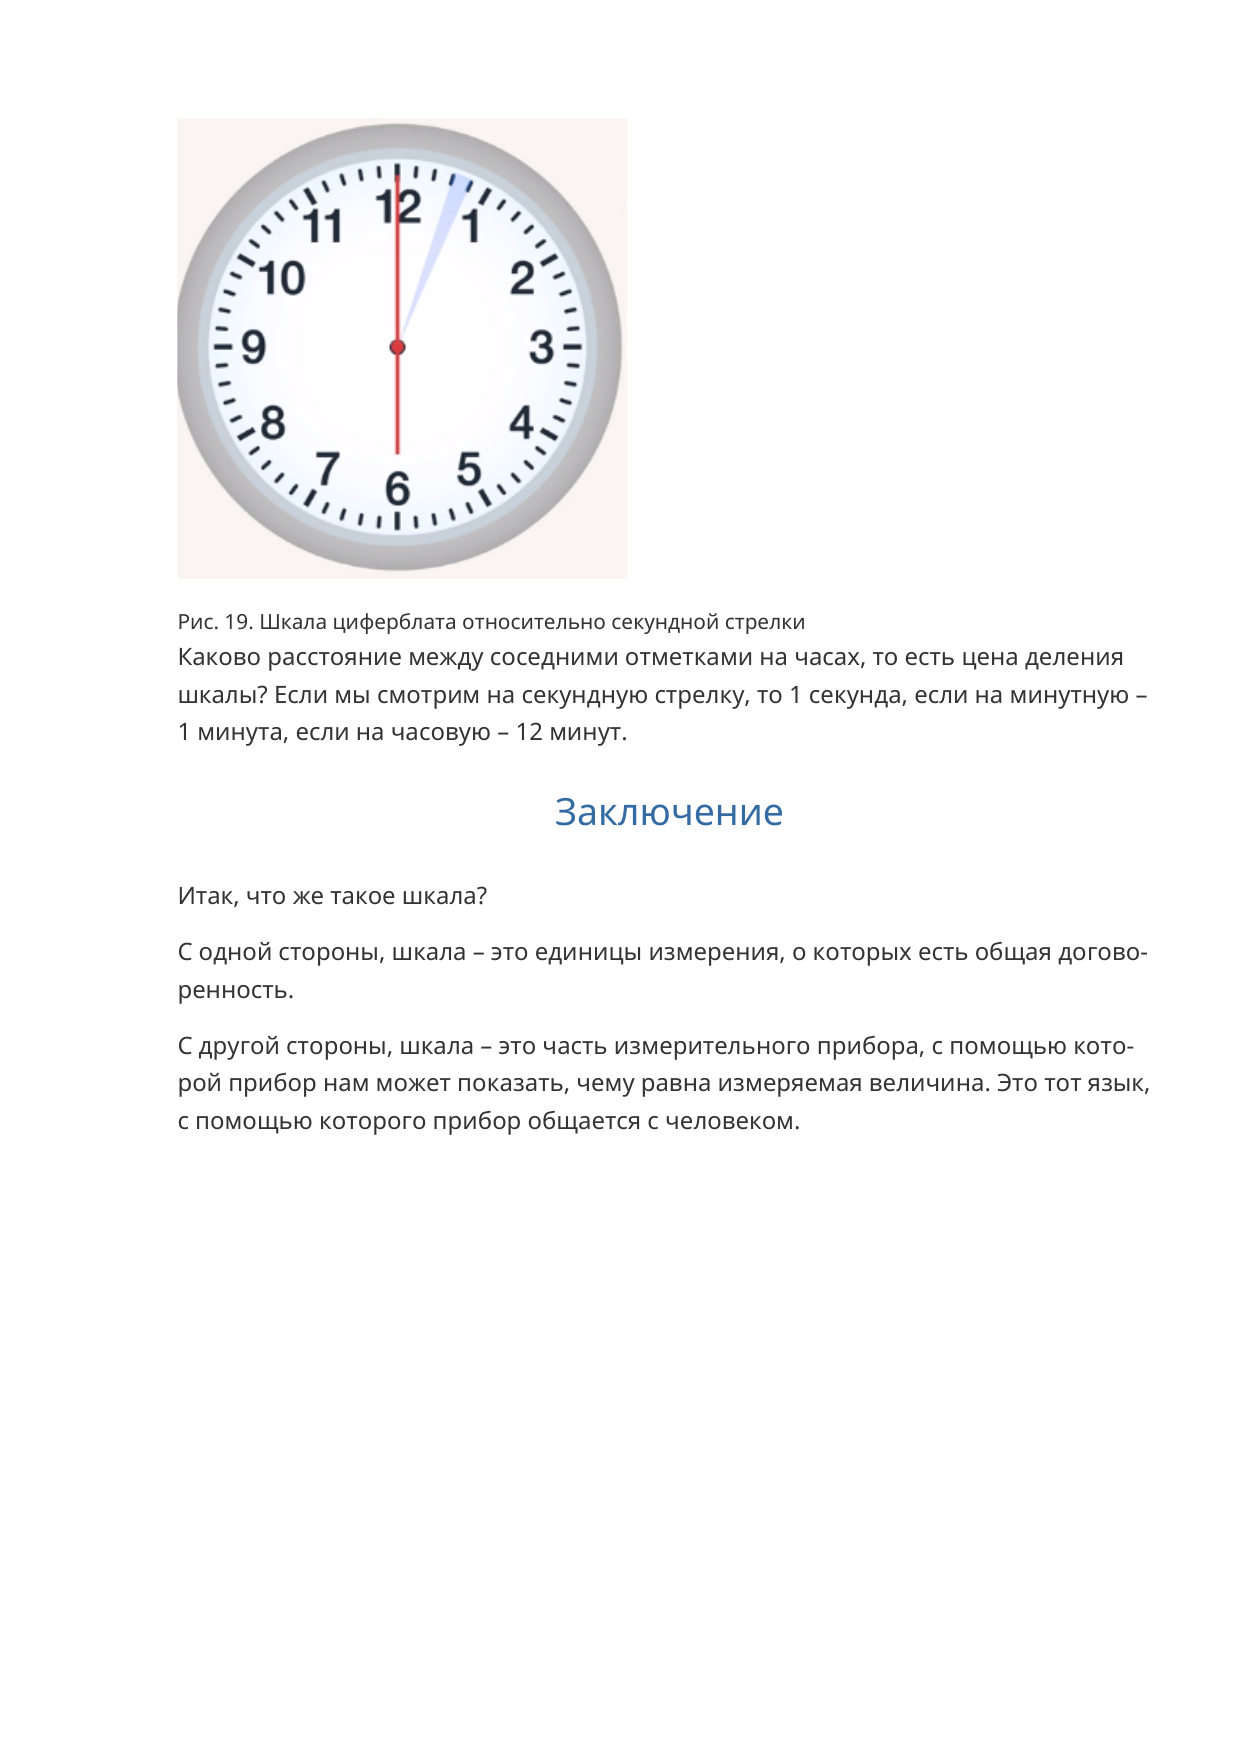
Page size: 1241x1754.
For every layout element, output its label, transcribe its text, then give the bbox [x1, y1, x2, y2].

picture [177, 118, 628, 579]
text С другой стороны, шкала – это часть измерительного прибора, с помощью которой прибор нам может показать, чему равна измеряемая величина. Это тот язык, с помощью которого прибор общается с человеком. [177, 1024, 1152, 1136]
text Каково расстояние между соседними отметками на часах, то есть цена деления шкалы? Если мы смотрим на секундную стрелку, то 1 секунда, если на минутную – 1 минута, если на часовую – 12 минут. [177, 635, 1152, 748]
text С одной стороны, шкала – это единицы измерения, о которых есть общая договоренность. [177, 930, 1152, 1005]
text Рис. 19. Шкала циферблата относительно секундной стрелки [177, 598, 1152, 635]
text Заключение [177, 785, 1152, 836]
text Итак, что же такое шкала? [177, 874, 1152, 911]
